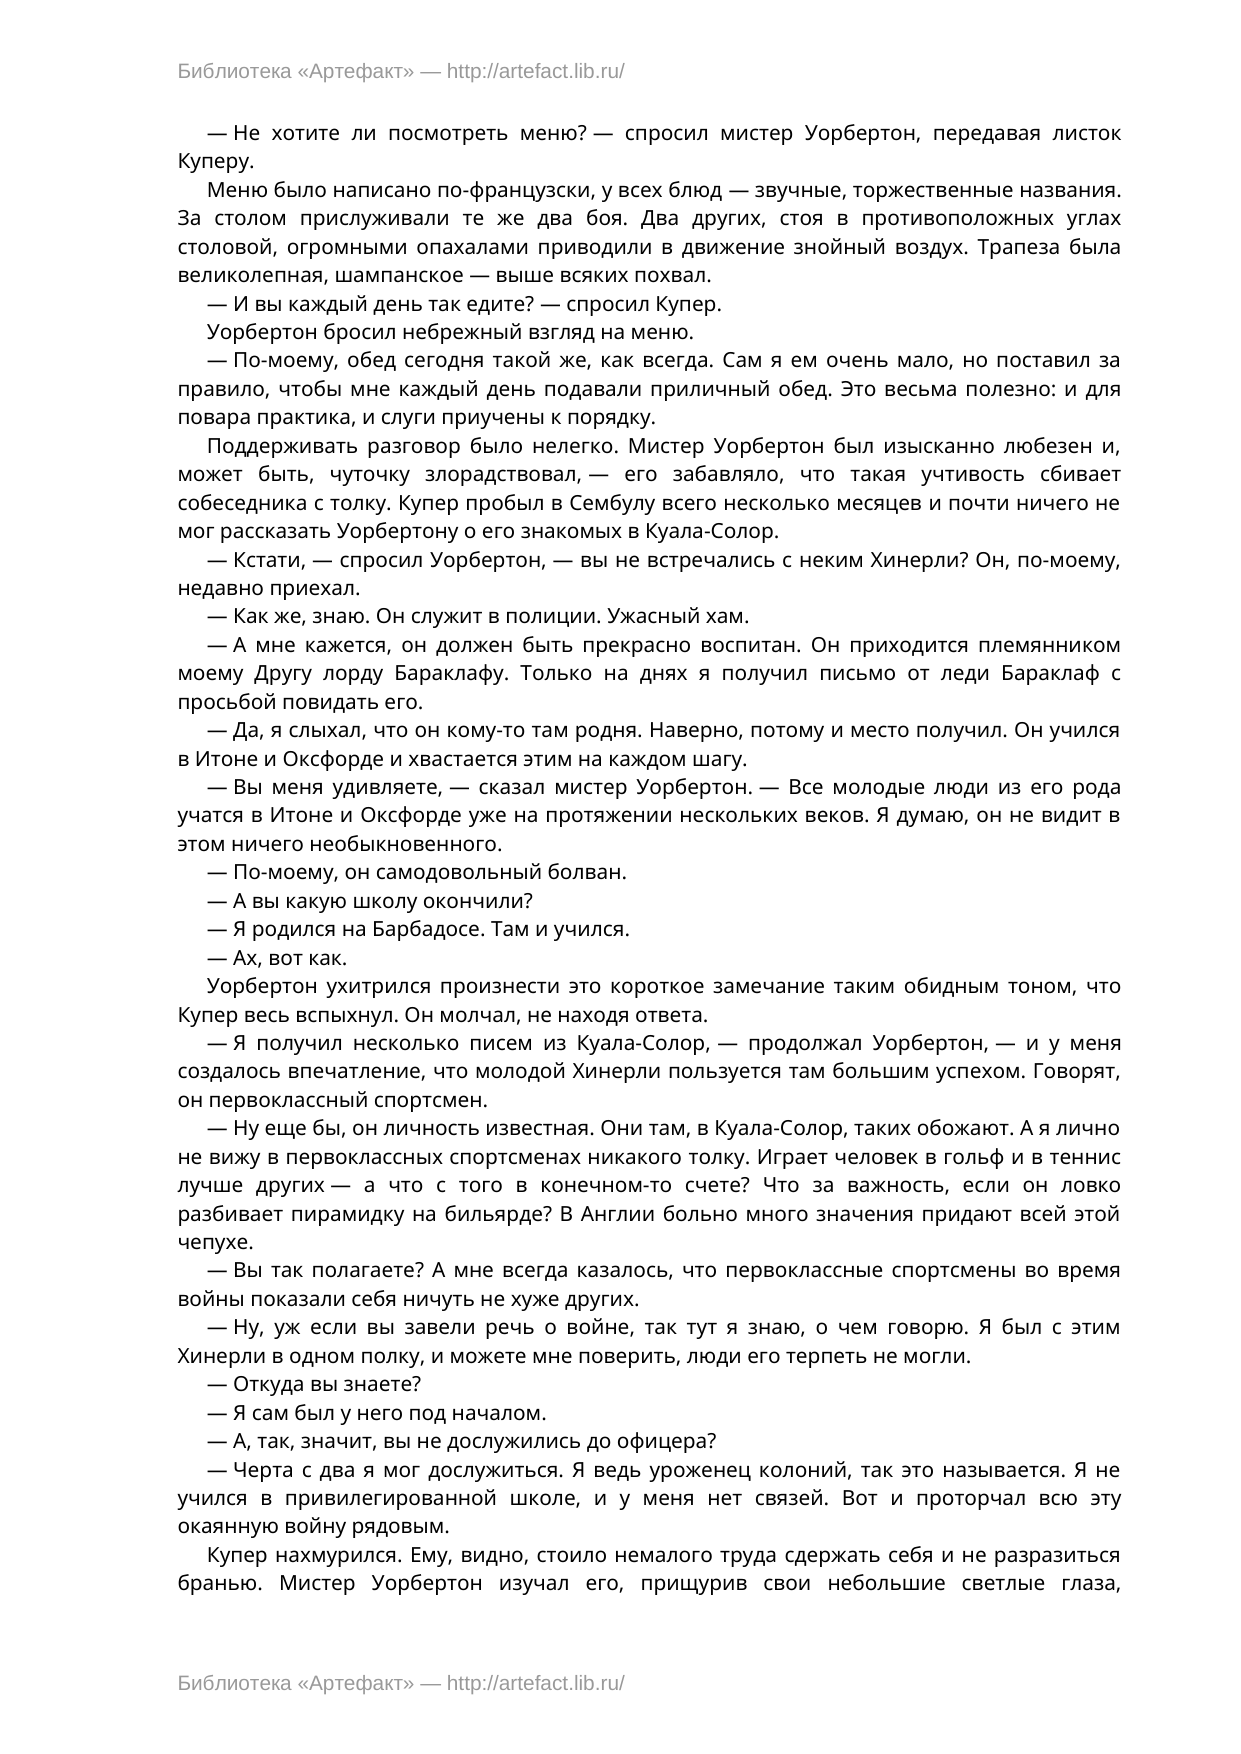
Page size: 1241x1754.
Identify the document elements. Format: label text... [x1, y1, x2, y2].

text — А вы какую школу окончили? [177, 886, 1122, 914]
text — Ну, уж если вы завели речь о войне, так тут я знаю, о чем говорю. Я был с этим Хинерли в одном полку, и можете мне поверить, люди его терпеть не могли. [177, 1312, 1122, 1369]
text — А мне кажется, он должен быть прекрасно воспитан. Он приходится племянником моему Другу лорду Бараклафу. Только на днях я получил письмо от леди Бараклаф с просьбой повидать его. [177, 630, 1122, 715]
text — Да, я слыхал, что он кому-то там родня. Наверно, потому и место получил. Он учился в Итоне и Оксфорде и хвастается этим на каждом шагу. [177, 715, 1122, 772]
text — Кстати, — спросил Уорбертон, — вы не встречались с неким Хинерли? Он, по-моему, недавно приехал. [177, 545, 1122, 602]
text — Я получил несколько писем из Куала-Солор, — продолжал Уорбертон, — и у меня создалось впечатление, что молодой Хинерли пользуется там большим успехом. Говорят, он первоклассный спортсмен. [177, 1028, 1122, 1113]
text Поддерживать разговор было нелегко. Мистер Уорбертон был изысканно любезен и, может быть, чуточку злорадствовал, — его забавляло, что такая учтивость сбивает собеседника с толку. Купер пробыл в Сембулу всего несколько месяцев и почти ничего не мог рассказать Уорбертону о его знакомых в Куала-Солор. [177, 431, 1122, 545]
text — Ну еще бы, он личность известная. Они там, в Куала-Солор, таких обожают. А я лично не вижу в первоклассных спортсменах никакого толку. Играет человек в гольф и в теннис лучше других — а что с того в конечном-то счете? Что за важность, если он ловко разбивает пирамидку на бильярде? В Англии больно много значения придают всей этой чепухе. [177, 1113, 1122, 1256]
text — И вы каждый день так едите? — спросил Купер. [177, 289, 1122, 317]
text — Я родился на Барбадосе. Там и учился. [177, 914, 1122, 943]
text — А, так, значит, вы не дослужились до офицера? [177, 1426, 1122, 1455]
text — Вы так полагаете? А мне всегда казалось, что первоклассные спортсмены во время войны показали себя ничуть не хуже других. [177, 1256, 1122, 1312]
text Уорбертон ухитрился произнести это короткое замечание таким обидным тоном, что Купер весь вспыхнул. Он молчал, не находя ответа. [177, 971, 1122, 1028]
text — Не хотите ли посмотреть меню? — спросил мистер Уорбертон, передавая листок Куперу. [177, 118, 1122, 175]
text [177, 1540, 1122, 1597]
text — Откуда вы знаете? [177, 1369, 1122, 1398]
text Уорбертон бросил небрежный взгляд на меню. [177, 317, 1122, 346]
text — По-моему, он самодовольный болван. [177, 857, 1122, 886]
text — По-моему, обед сегодня такой же, как всегда. Сам я ем очень мало, но поставил за правило, чтобы мне каждый день подавали приличный обед. Это весьма полезно: и для повара практика, и слуги приучены к порядку. [177, 346, 1122, 431]
text — Я сам был у него под началом. [177, 1398, 1122, 1426]
text Меню было написано по-французски, у всех блюд — звучные, торжественные названия. За столом прислуживали те же два боя. Два других, стоя в противоположных углах столовой, огромными опахалами приводили в движение знойный воздух. Трапеза была великолепная, шампанское — выше всяких похвал. [177, 175, 1122, 289]
text — Как же, знаю. Он служит в полиции. Ужасный хам. [177, 602, 1122, 630]
text — Вы меня удивляете, — сказал мистер Уорбертон. — Все молодые люди из его рода учатся в Итоне и Оксфорде уже на протяжении нескольких веков. Я думаю, он не видит в этом ничего необыкновенного. [177, 772, 1122, 857]
text — Черта с два я мог дослужиться. Я ведь уроженец колоний, так это называется. Я не учился в привилегированной школе, и у меня нет связей. Вот и проторчал всю эту окаянную войну рядовым. [177, 1455, 1122, 1540]
text — Ах, вот как. [177, 943, 1122, 971]
